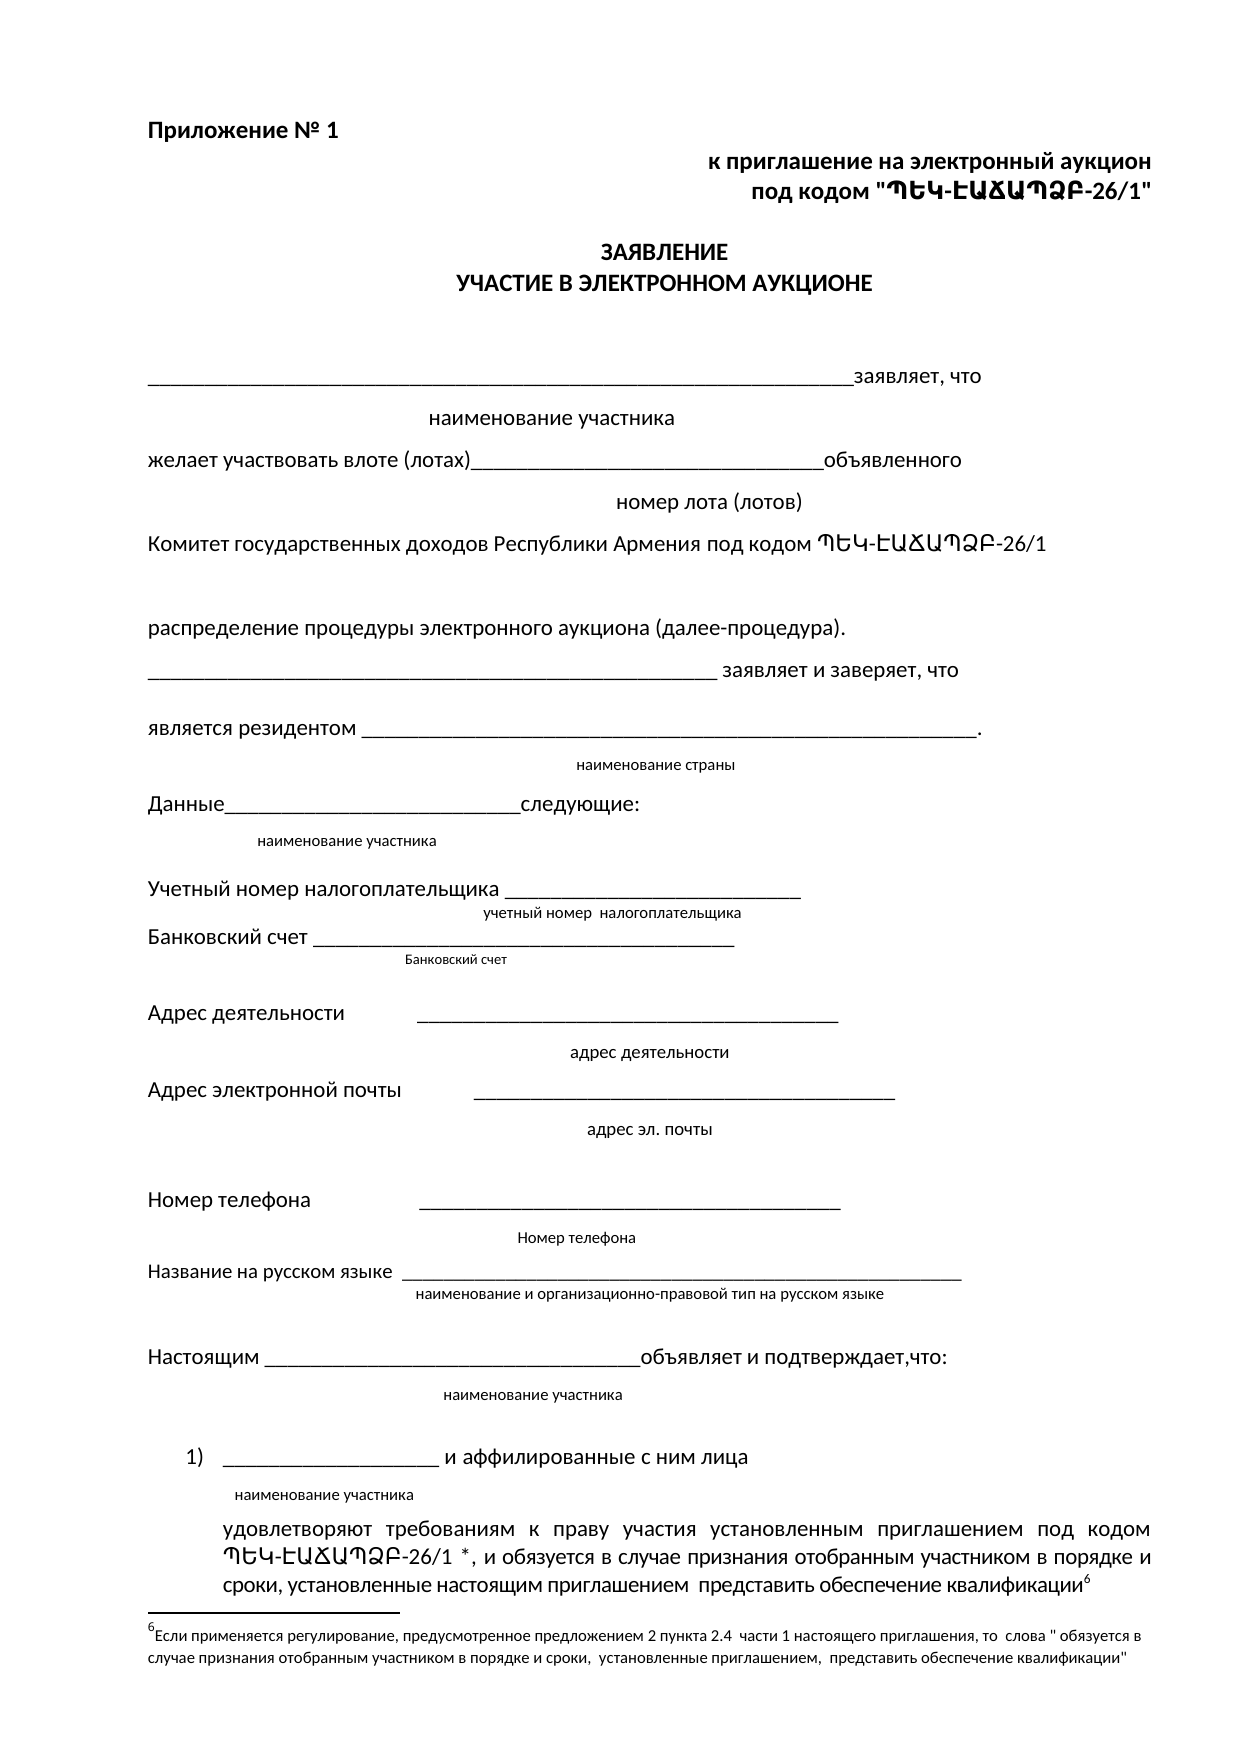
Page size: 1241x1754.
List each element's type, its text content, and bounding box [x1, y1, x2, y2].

text Данные__________________________следующие: [148, 789, 1152, 817]
text Настоящим _________________________________объявляет и подтверждает,что: [148, 1342, 1152, 1370]
text желает участвовать влоте (лотах)_______________________________объявленного [148, 445, 1152, 473]
text наименование участника [443, 1384, 1152, 1404]
text к приглашение на электронный аукцион [177, 145, 1152, 176]
text адрес эл. почты [148, 1117, 1152, 1140]
text под кодом "ՊԵԿ-ԷԱՃԱՊՁԲ-26/1" [177, 176, 1152, 206]
text __________________________________________________ заявляет и заверяет, что [148, 655, 1152, 683]
text номер лота (лотов) [606, 487, 1152, 515]
text Номер телефона _____________________________________ [148, 1186, 1152, 1213]
text Комитет государственных доходов Республики Армения под кодом ՊԵԿ-ԷԱՃԱՊՁԲ-26/1 [148, 529, 1152, 557]
text учетный номер налогоплательщика [148, 902, 1152, 922]
text 2.4 На этапе аукциона участник представляет сниженные ценовые предложения в порядке, установленном пунктом 2.2 части 2 настоящего приглашения, без необходимости загрузки новых документов в систему. Приложение № 1 [148, 86, 1152, 145]
text Учетный номер налогоплательщика __________________________ [148, 874, 1152, 902]
text Банковский счет [148, 950, 1152, 968]
list ___________________ и аффилированные с ним лица [185, 1442, 1152, 1470]
text Название на русском языке ______________________________________________________ [148, 1258, 1152, 1283]
text Номер телефона [517, 1227, 1152, 1248]
text УЧАСТИЕ В ЭЛЕКТРОННОМ АУКЦИОНЕ [177, 267, 1152, 298]
text наименование страны [576, 754, 1152, 775]
text Адрес электронной почты _____________________________________ [148, 1075, 1152, 1103]
text наименование и организационно-правовой тип на русском языке [148, 1283, 1152, 1304]
text Банковский счет _____________________________________ [148, 922, 1152, 950]
text ______________________________________________________________заявляет, что [148, 361, 1152, 389]
text Адрес деятельности _____________________________________ [148, 998, 1152, 1026]
text адрес деятельности [148, 1040, 1152, 1063]
text наименование участника [148, 1484, 1152, 1504]
text наименование участника [428, 403, 1152, 431]
list удовлетворяют требованиям к праву участия установленным приглашением под кодом ՊԵԿ-ԷԱՃԱՊՁԲ-26/1 *, и обязуется в случае признания отобранным участником в порядке и сроки, установленные настоящим приглашением представить обеспечение квалификации [223, 1514, 1152, 1598]
text ЗАЯВЛЕНИЕ [177, 237, 1152, 267]
text распределение процедуры электронного аукциона (далее-процедура). [148, 613, 1152, 641]
text наименование участника [148, 831, 1152, 851]
text является резидентом ______________________________________________________. [148, 713, 1152, 741]
